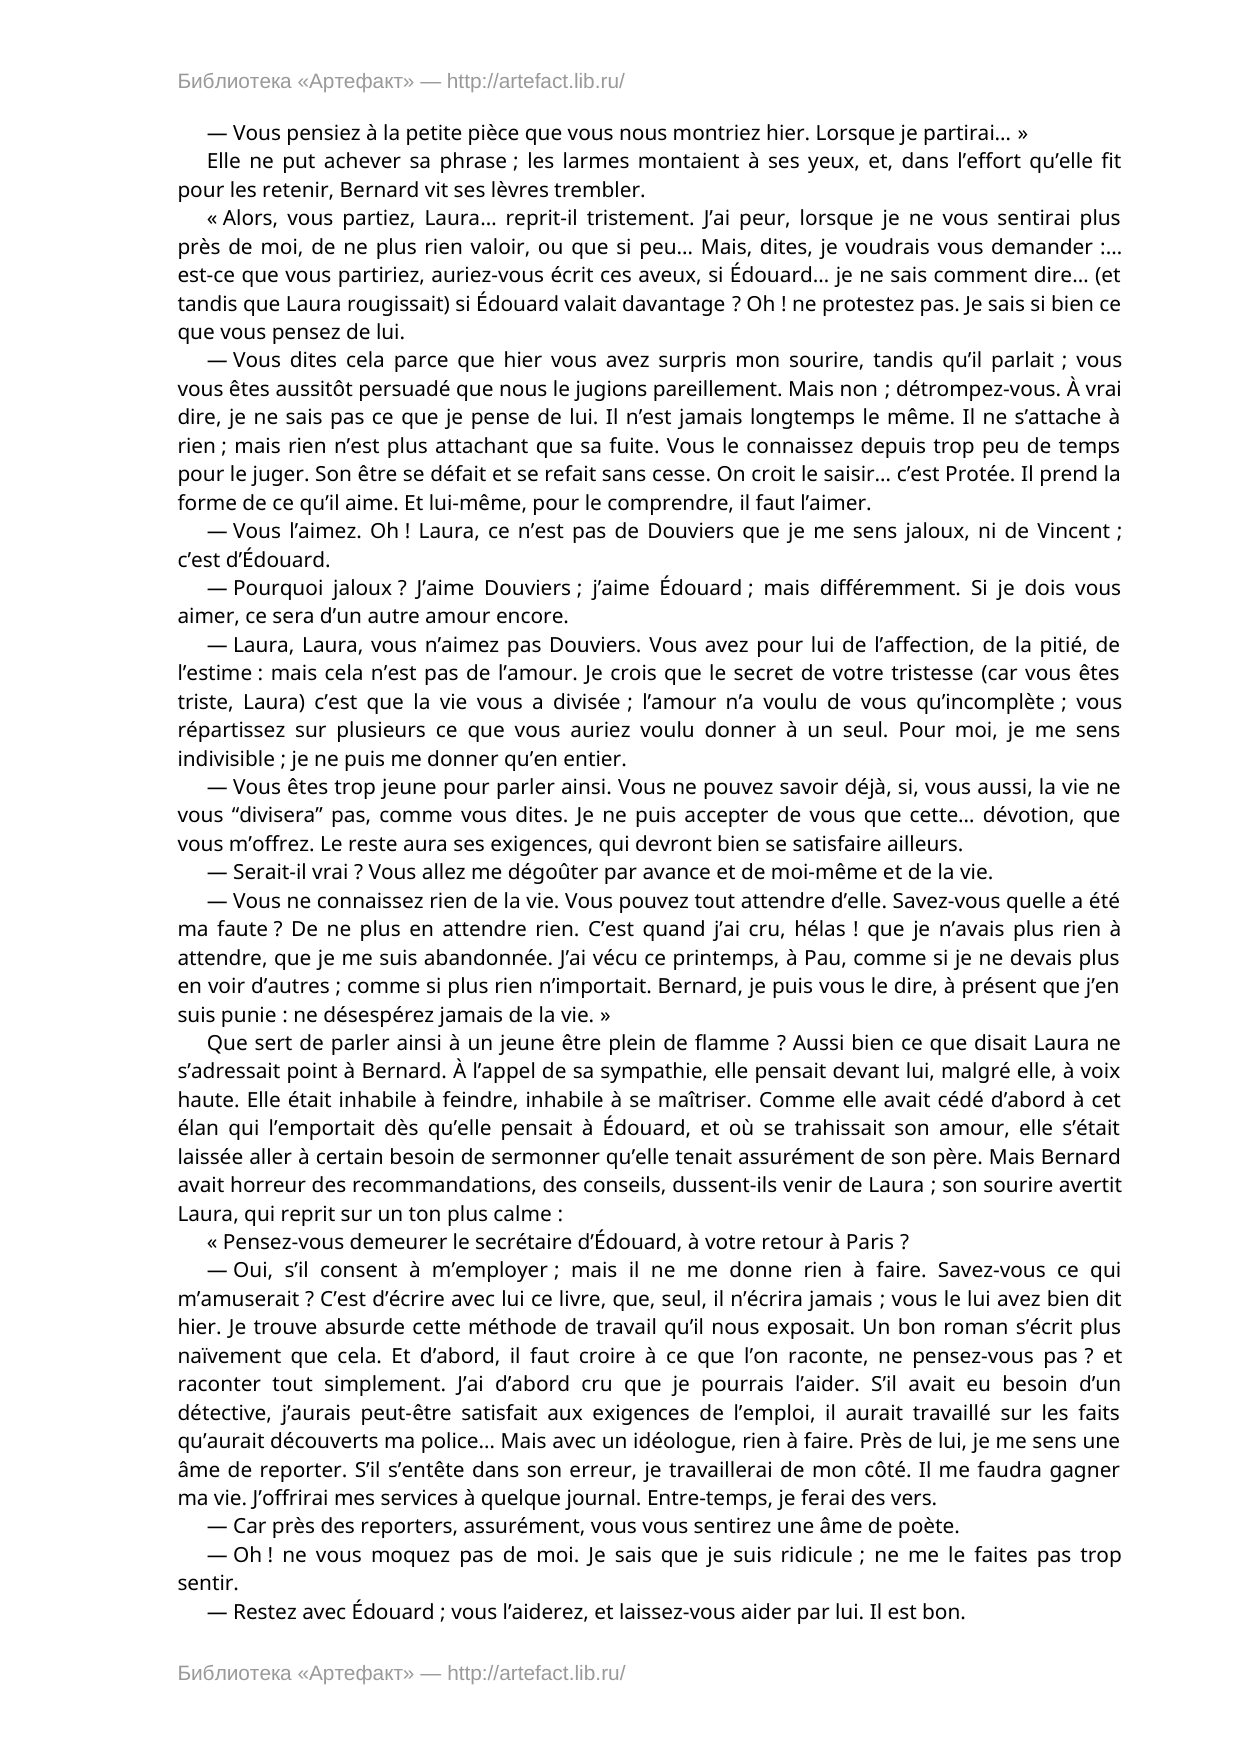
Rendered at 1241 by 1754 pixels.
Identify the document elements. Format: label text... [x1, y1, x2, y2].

text — Car près des reporters, assurément, vous vous sentirez une âme de poète. [177, 1512, 1122, 1540]
text — Serait-il vrai ? Vous allez me dégoûter par avance et de moi-même et de la vie. [177, 857, 1122, 886]
text — Vous dites cela parce que hier vous avez surpris mon sourire, tandis qu’il parlait ; vous vous êtes aussitôt persuadé que nous le jugions pareillement. Mais non ; détrompez-vous. À vrai dire, je ne sais pas ce que je pense de lui. Il n’est jamais longtemps le même. Il ne s’attache à rien ; mais rien n’est plus attachant que sa fuite. Vous le connaissez depuis trop peu de temps pour le juger. Son être se défait et se refait sans cesse. On croit le saisir… c’est Protée. Il prend la forme de ce qu’il aime. Et lui-même, pour le comprendre, il faut l’aimer. [177, 346, 1122, 516]
text — Oui, s’il consent à m’employer ; mais il ne me donne rien à faire. Savez-vous ce qui m’amuserait ? C’est d’écrire avec lui ce livre, que, seul, il n’écrira jamais ; vous le lui avez bien dit hier. Je trouve absurde cette méthode de travail qu’il nous exposait. Un bon roman s’écrit plus naïvement que cela. Et d’abord, il faut croire à ce que l’on raconte, ne pensez-vous pas ? et raconter tout simplement. J’ai d’abord cru que je pourrais l’aider. S’il avait eu besoin d’un détective, j’aurais peut-être satisfait aux exigences de l’emploi, il aurait travaillé sur les faits qu’aurait découverts ma police… Mais avec un idéologue, rien à faire. Près de lui, je me sens une âme de reporter. S’il s’entête dans son erreur, je travaillerai de mon côté. Il me faudra gagner ma vie. J’offrirai mes services à quelque journal. Entre-temps, je ferai des vers. [177, 1256, 1122, 1512]
text — Restez avec Édouard ; vous l’aiderez, et laissez-vous aider par lui. Il est bon. [177, 1597, 1122, 1625]
text — Vous ne connaissez rien de la vie. Vous pouvez tout attendre d’elle. Savez-vous quelle a été ma faute ? De ne plus en attendre rien. C’est quand j’ai cru, hélas ! que je n’avais plus rien à attendre, que je me suis abandonnée. J’ai vécu ce printemps, à Pau, comme si je ne devais plus en voir d’autres ; comme si plus rien n’importait. Bernard, je puis vous le dire, à présent que j’en suis punie : ne désespérez jamais de la vie. » [177, 886, 1122, 1028]
text « Alors, vous partiez, Laura… reprit-il tristement. J’ai peur, lorsque je ne vous sentirai plus près de moi, de ne plus rien valoir, ou que si peu… Mais, dites, je voudrais vous demander :… est-ce que vous partiriez, auriez-vous écrit ces aveux, si Édouard… je ne sais comment dire… (et tandis que Laura rougissait) si Édouard valait davantage ? Oh ! ne protestez pas. Je sais si bien ce que vous pensez de lui. [177, 203, 1122, 346]
text — Oh ! ne vous moquez pas de moi. Je sais que je suis ridicule ; ne me le faites pas trop sentir. [177, 1540, 1122, 1597]
text — Vous l’aimez. Oh ! Laura, ce n’est pas de Douviers que je me sens jaloux, ni de Vincent ; c’est d’Édouard. [177, 516, 1122, 573]
text — Vous pensiez à la petite pièce que vous nous montriez hier. Lorsque je partirai… » [177, 118, 1122, 147]
text — Laura, Laura, vous n’aimez pas Douviers. Vous avez pour lui de l’affection, de la pitié, de l’estime : mais cela n’est pas de l’amour. Je crois que le secret de votre tristesse (car vous êtes triste, Laura) c’est que la vie vous a divisée ; l’amour n’a voulu de vous qu’incomplète ; vous répartissez sur plusieurs ce que vous auriez voulu donner à un seul. Pour moi, je me sens indivisible ; je ne puis me donner qu’en entier. [177, 630, 1122, 772]
text Elle ne put achever sa phrase ; les larmes montaient à ses yeux, et, dans l’effort qu’elle fit pour les retenir, Bernard vit ses lèvres trembler. [177, 147, 1122, 203]
text — Pourquoi jaloux ? J’aime Douviers ; j’aime Édouard ; mais différemment. Si je dois vous aimer, ce sera d’un autre amour encore. [177, 573, 1122, 630]
text — Vous êtes trop jeune pour parler ainsi. Vous ne pouvez savoir déjà, si, vous aussi, la vie ne vous “divisera” pas, comme vous dites. Je ne puis accepter de vous que cette… dévotion, que vous m’offrez. Le reste aura ses exigences, qui devront bien se satisfaire ailleurs. [177, 772, 1122, 857]
text « Pensez-vous demeurer le secrétaire d’Édouard, à votre retour à Paris ? [177, 1227, 1122, 1256]
text Que sert de parler ainsi à un jeune être plein de flamme ? Aussi bien ce que disait Laura ne s’adressait point à Bernard. À l’appel de sa sympathie, elle pensait devant lui, malgré elle, à voix haute. Elle était inhabile à feindre, inhabile à se maîtriser. Comme elle avait cédé d’abord à cet élan qui l’emportait dès qu’elle pensait à Édouard, et où se trahissait son amour, elle s’était laissée aller à certain besoin de sermonner qu’elle tenait assurément de son père. Mais Bernard avait horreur des recommandations, des conseils, dussent-ils venir de Laura ; son sourire avertit Laura, qui reprit sur un ton plus calme : [177, 1028, 1122, 1227]
